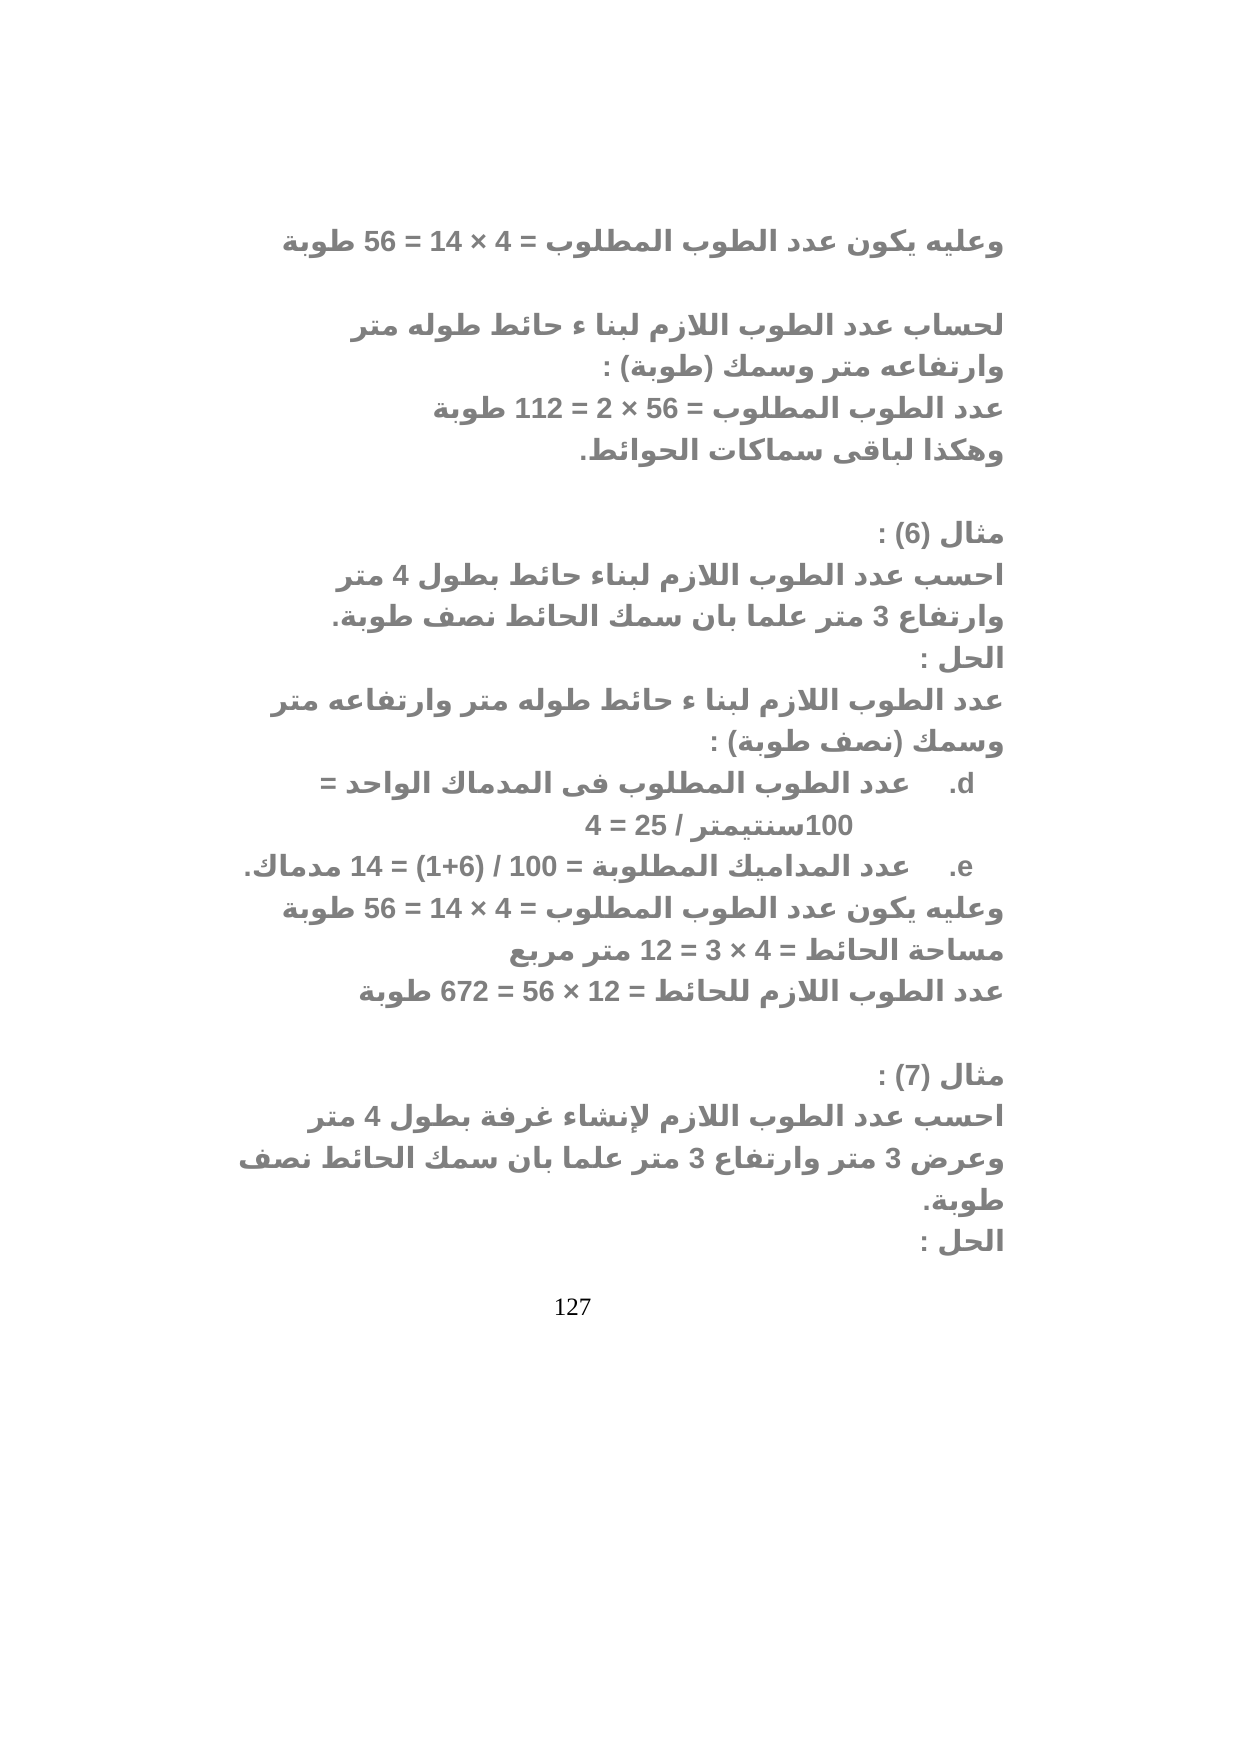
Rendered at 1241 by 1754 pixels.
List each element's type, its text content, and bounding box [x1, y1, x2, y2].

text عدد الطوب اللازم للحائط = 12 × 56 = 672 طوبة [236, 968, 1005, 1010]
text وعليه يكون عدد الطوب المطلوب = 4 × 14 = 56 طوبة [236, 218, 1005, 260]
list عدد الطوب المطلوب فى المدماك الواحد = 100سنتيمتر / 25 = 4 [236, 760, 949, 843]
text مساحة الحائط = 4 × 3 = 12 متر مربع [236, 927, 1005, 968]
text وعليه يكون عدد الطوب المطلوب = 4 × 14 = 56 طوبة [236, 885, 1005, 927]
text الحل : [236, 1218, 1005, 1260]
text مثال (7) : [236, 1052, 1005, 1093]
text عدد الطوب المطلوب = 56 × 2 = 112 طوبة [236, 385, 1005, 427]
list عدد المداميك المطلوبة = 100 / (6+1) = 14 مدماك. [236, 843, 949, 885]
text عدد الطوب اللازم لبنا ء حائط طوله متر وارتفاعه متر وسمك (نصف طوبة) : [236, 677, 1005, 760]
text وهكذا لباقى سماكات الحوائط. [236, 427, 1005, 468]
text لحساب عدد الطوب اللازم لبنا ء حائط طوله متر وارتفاعه متر وسمك (طوبة) : [236, 302, 1005, 385]
text احسب عدد الطوب اللازم لبناء حائط بطول 4 متر وارتفاع 3 متر علما بان سمك الحائط نصف طوبة. [236, 552, 1005, 635]
text مثال (6) : [236, 510, 1005, 552]
text الحل : [236, 635, 1005, 677]
text احسب عدد الطوب اللازم لإنشاء غرفة بطول 4 متر وعرض 3 متر وارتفاع 3 متر علما بان سمك الحائط نصف طوبة. [236, 1093, 1005, 1218]
